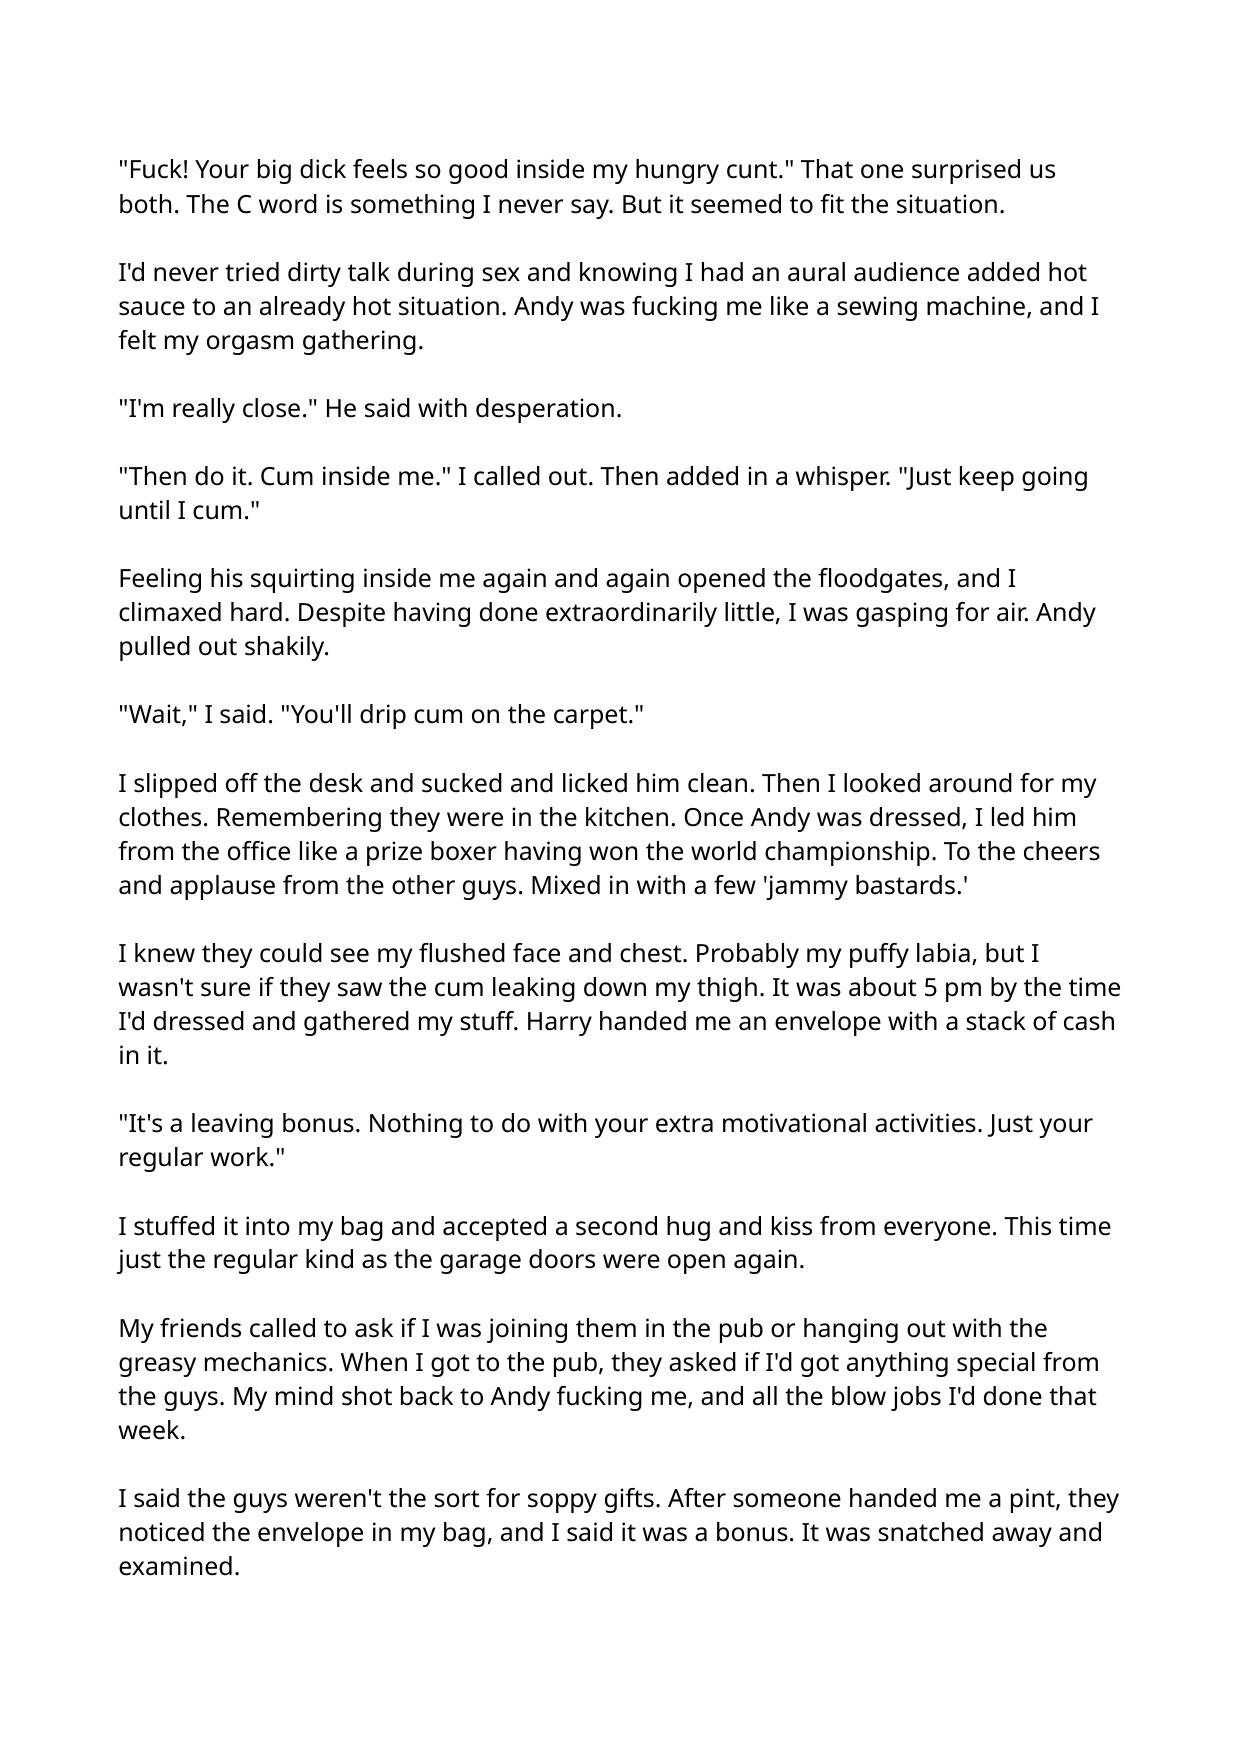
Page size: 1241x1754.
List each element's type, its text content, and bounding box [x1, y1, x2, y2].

text "Fuck! Your big dick feels so good inside my hungry cunt." That one surprised us both. The C word is something I never say. But it seemed to fit the situation. [118, 152, 1122, 220]
text I slipped off the desk and sucked and licked him clean. Then I looked around for my clothes. Remembering they were in the kitchen. Once Andy was dressed, I led him from the office like a prize boxer having won the world championship. To the cheers and applause from the other guys. Mixed in with a few 'jammy bastards.' [118, 765, 1122, 902]
text I'd never tried dirty talk during sex and knowing I had an aural audience added hot sauce to an already hot situation. Andy was fucking me like a sewing machine, and I felt my orgasm gathering. [118, 254, 1122, 357]
text "Then do it. Cum inside me." I called out. Then added in a whisper. "Just keep going until I cum." [118, 459, 1122, 527]
text My friends called to ask if I was joining them in the pub or hanging out with the greasy mechanics. When I got to the pub, they asked if I'd got anything special from the guys. My mind shot back to Andy fucking me, and all the blow jobs I'd done that week. [118, 1310, 1122, 1447]
text "Wait," I said. "You'll drip cum on the carpet." [118, 697, 1122, 731]
text "I'm really close." He said with desperation. [118, 391, 1122, 425]
text Feeling his squirting inside me again and again opened the floodgates, and I climaxed hard. Despite having done extraordinarily little, I was gasping for air. Andy pulled out shakily. [118, 561, 1122, 663]
text I said the guys weren't the sort for soppy gifts. After someone handed me a pint, they noticed the envelope in my bag, and I said it was a bonus. It was snatched away and examined. [118, 1481, 1122, 1583]
text "It's a leaving bonus. Nothing to do with your extra motivational activities. Just your regular work." [118, 1106, 1122, 1174]
text I stuffed it into my bag and accepted a second hug and kiss from everyone. This time just the regular kind as the garage doors were open again. [118, 1208, 1122, 1276]
text I knew they could see my flushed face and chest. Probably my puffy labia, but I wasn't sure if they saw the cum leaking down my thigh. It was about 5 pm by the time I'd dressed and gathered my stuff. Harry handed me an envelope with a stack of cash in it. [118, 936, 1122, 1072]
